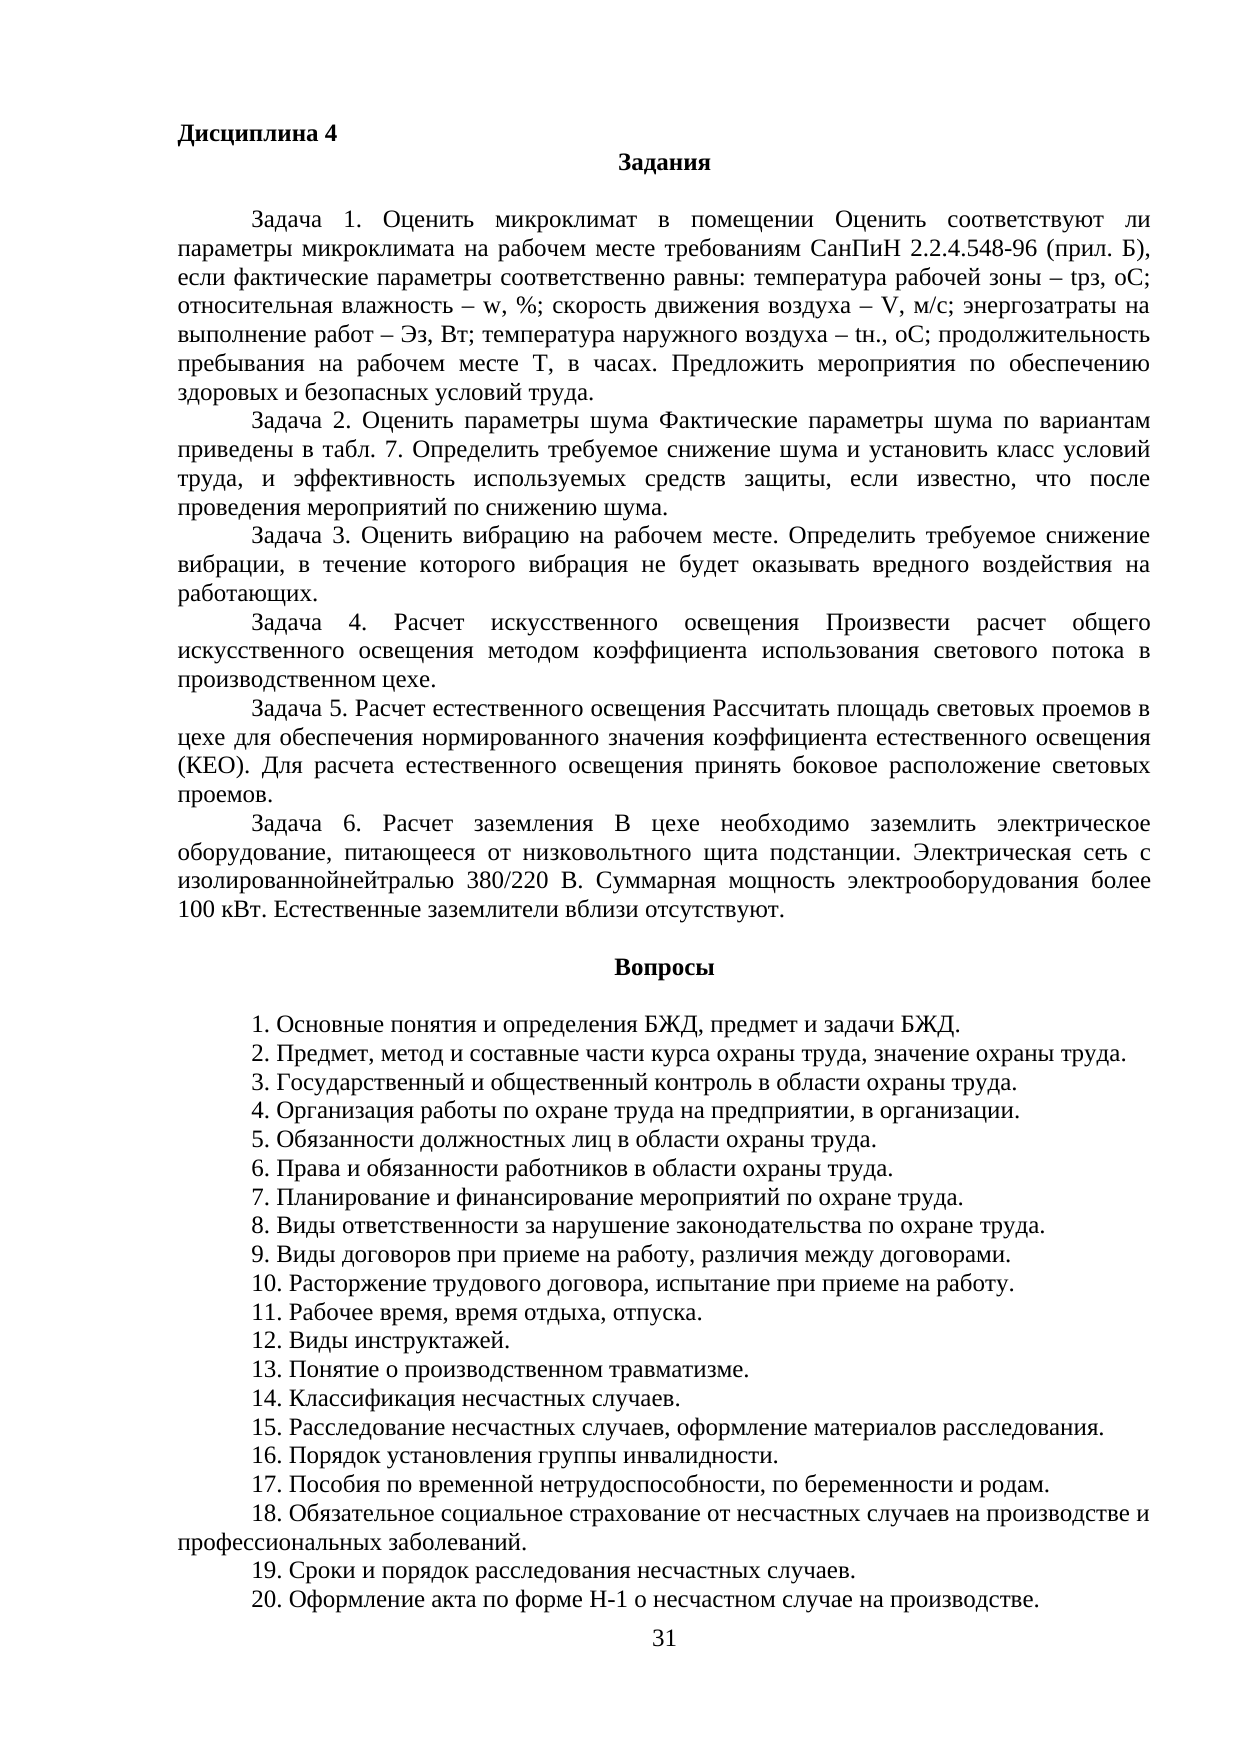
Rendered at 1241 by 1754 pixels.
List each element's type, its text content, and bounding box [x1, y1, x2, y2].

text 2. Предмет, метод и составные части курса охраны труда, значение охраны труда. [177, 1038, 1152, 1067]
text Задача 6. Расчет заземления В цехе необходимо заземлить электрическое оборудование, питающееся от низковольтного щита подстанции. Электрическая сеть с изолированнойнейтралью 380/220 В. Суммарная мощность электрооборудования более 100 кВт. Естественные заземлители вблизи отсутствуют. [177, 808, 1152, 923]
text Задача 5. Расчет естественного освещения Рассчитать площадь световых проемов в цехе для обеспечения нормированного значения коэффициента естественного освещения (КЕО). Для расчета естественного освещения принять боковое расположение световых проемов. [177, 693, 1152, 808]
text Задача 3. Оценить вибрацию на рабочем месте. Определить требуемое снижение вибрации, в течение которого вибрация не будет оказывать вредного воздействия на работающих. [177, 521, 1152, 607]
subtitle Вопросы [177, 952, 1152, 981]
text 10. Расторжение трудового договора, испытание при приеме на работу. [177, 1268, 1152, 1297]
text 8. Виды ответственности за нарушение законодательства по охране труда. [177, 1211, 1152, 1239]
text 9. Виды договоров при приеме на работу, различия между договорами. [177, 1239, 1152, 1268]
text Дисциплина 4 [177, 118, 1152, 147]
text 6. Права и обязанности работников в области охраны труда. [177, 1153, 1152, 1182]
text 11. Рабочее время, время отдыха, отпуска. [177, 1297, 1152, 1326]
text 14. Классификация несчастных случаев. [177, 1383, 1152, 1412]
text 3. Государственный и общественный контроль в области охраны труда. [177, 1067, 1152, 1096]
text 12. Виды инструктажей. [177, 1326, 1152, 1354]
text Задача 4. Расчет искусственного освещения Произвести расчет общего искусственного освещения методом коэффициента использования светового потока в производственном цехе. [177, 607, 1152, 693]
text 1. Основные понятия и определения БЖД, предмет и задачи БЖД. [177, 1009, 1152, 1038]
text 15. Расследование несчастных случаев, оформление материалов расследования. [177, 1412, 1152, 1441]
text 17. Пособия по временной нетрудоспособности, по беременности и родам. [177, 1469, 1152, 1498]
text 19. Сроки и порядок расследования несчастных случаев. [177, 1556, 1152, 1584]
text 7. Планирование и финансирование мероприятий по охране труда. [177, 1182, 1152, 1211]
text 5. Обязанности должностных лиц в области охраны труда. [177, 1124, 1152, 1153]
text 4. Организация работы по охране труда на предприятии, в организации. [177, 1096, 1152, 1124]
text 18. Обязательное социальное страхование от несчастных случаев на производстве и профессиональных заболеваний. [177, 1498, 1152, 1556]
text Задача 2. Оценить параметры шума Фактические параметры шума по вариантам приведены в табл. 7. Определить требуемое снижение шума и установить класс условий труда, и эффективность используемых средств защиты, если известно, что после проведения мероприятий по снижению шума. [177, 406, 1152, 521]
text Задания [177, 147, 1152, 176]
text 13. Понятие о производственном травматизме. [177, 1354, 1152, 1383]
text Задача 1. Оценить микроклимат в помещении Оценить соответствуют ли параметры микроклимата на рабочем месте требованиям СанПиН 2.2.4.548-96 (прил. Б), если фактические параметры соответственно равны: температура рабочей зоны – tрз, оС; относительная влажность – w, %; скорость движения воздуха – V, м/с; энергозатраты на выполнение работ – Эз, Вт; температура наружного воздуха – tн., оС; продолжительность пребывания на рабочем месте Т, в часах. Предложить мероприятия по обеспечению здоровых и безопасных условий труда. [177, 204, 1152, 406]
text 16. Порядок установления группы инвалидности. [177, 1441, 1152, 1469]
text 20. Оформление акта по форме Н-1 о несчастном случае на производстве. [177, 1584, 1152, 1613]
